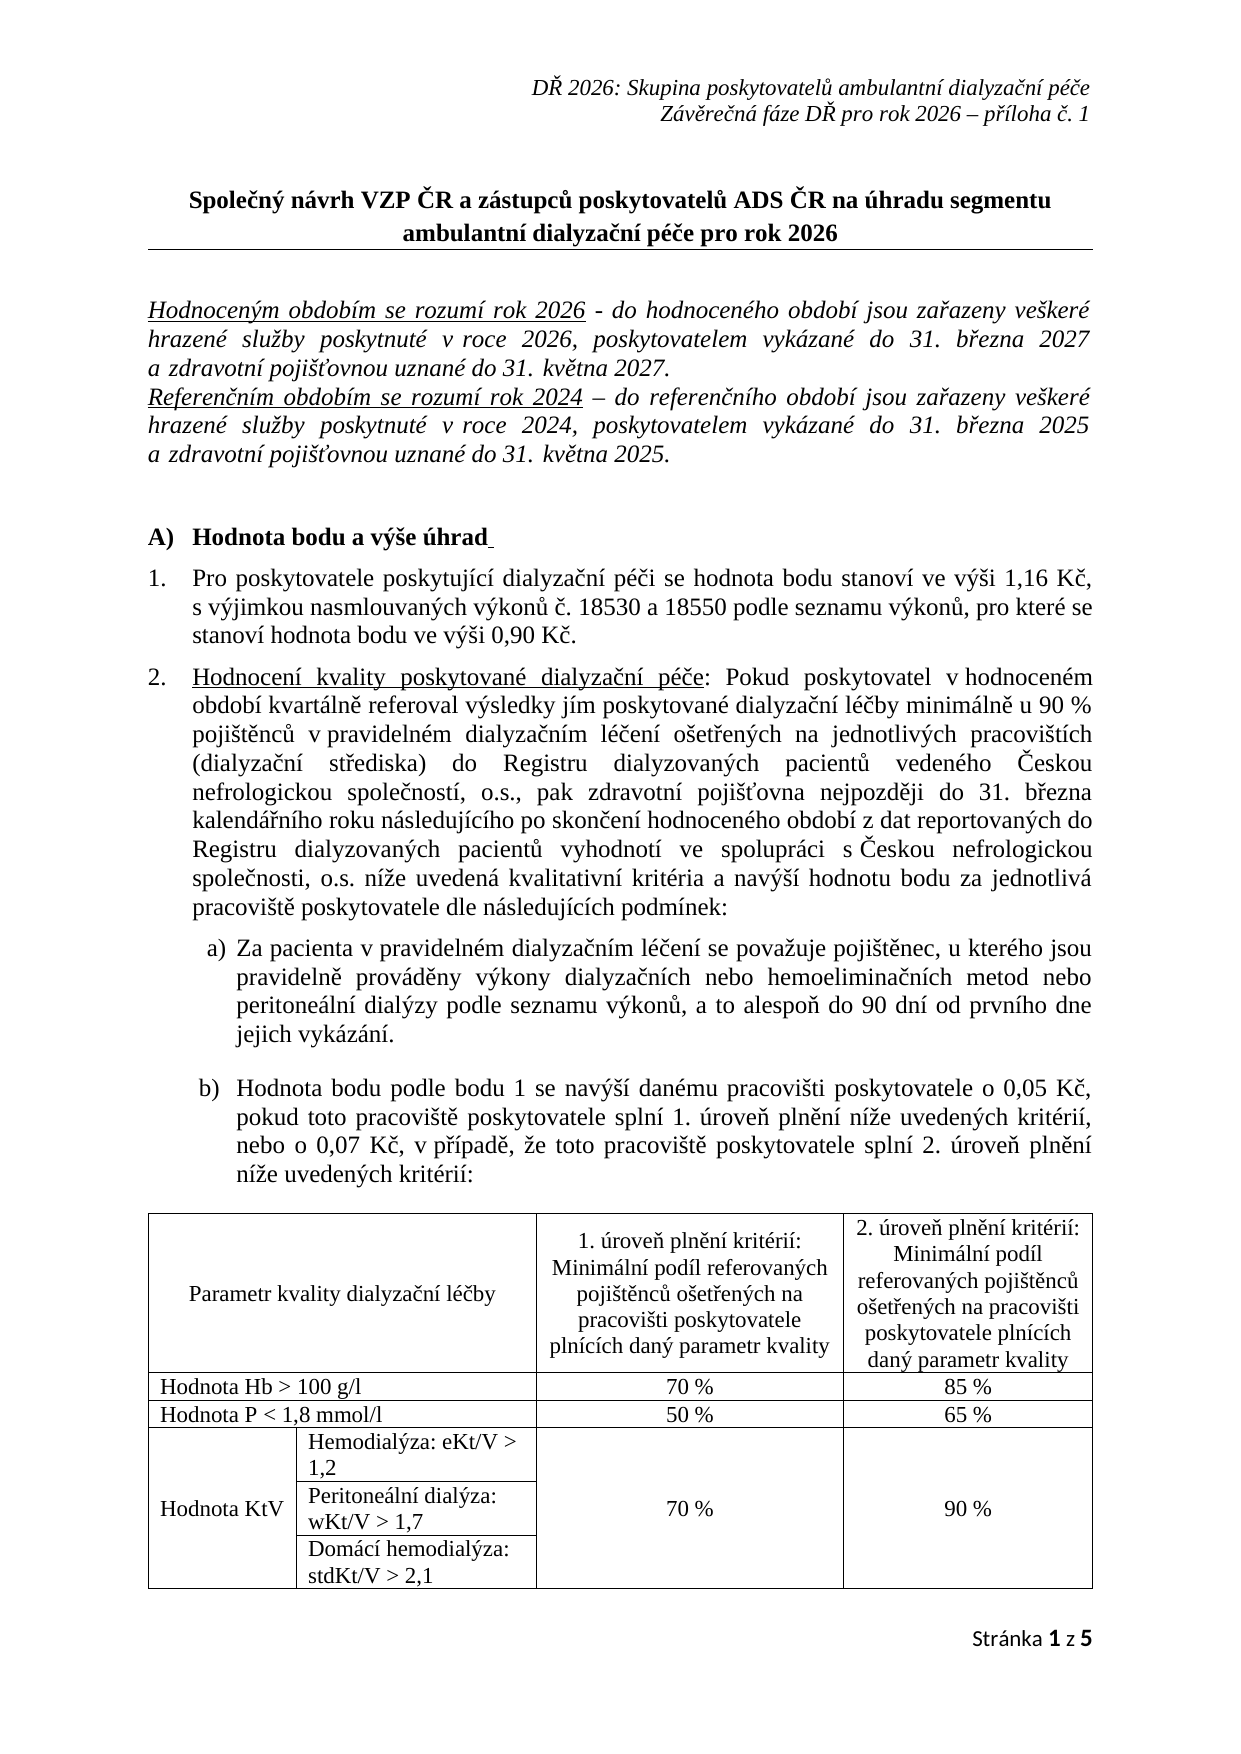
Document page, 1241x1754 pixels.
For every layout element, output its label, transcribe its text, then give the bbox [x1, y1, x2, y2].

table_cell 85 % [844, 1373, 1092, 1399]
text Referenčním obdobím se rozumí rok 2024 – do referenčního období jsou zařazeny veškeré hrazené služby poskytnuté v roce 2024, poskytovatelem vykázané do 31. března 2025 a zdravotní pojišťovnou uznané do 31. května 2025. [148, 382, 1093, 468]
table_cell Peritoneální dialýza: wKt/V > 1,7 [297, 1482, 536, 1534]
table_cell 65 % [844, 1401, 1092, 1427]
text Společný návrh VZP ČR a zástupců poskytovatelů ADS ČR na úhradu segmentu ambulantní dialyzační péče pro rok 2026 [148, 185, 1093, 249]
table_cell 90 % [844, 1428, 1092, 1588]
list Hodnocení kvality poskytované dialyzační péče: Pokud poskytovatel v hodnoceném období kvartálně referoval výsledky jím poskytované dialyzační léčby minimálně u 90 % pojištěnců v pravidelném dialyzačním léčení ošetřených na jednotlivých pracovištích (dialyzační střediska) do Registru dialyzovaných pacientů vedeného Českou nefrologickou společností, o.s., pak zdravotní pojišťovna nejpozději do 31. března kalendářního roku následujícího po skončení hodnoceného období z dat reportovaných do Registru dialyzovaných pacientů vyhodnotí ve spolupráci s Českou nefrologickou společnosti, o.s. níže uvedená kvalitativní kritéria a navýší hodnotu bodu za jednotlivá pracoviště poskytovatele dle následujících podmínek: [148, 662, 1093, 921]
table_cell Hemodialýza: eKt/V > 1,2 [297, 1428, 536, 1481]
list Pro poskytovatele poskytující dialyzační péči se hodnota bodu stanoví ve výši 1,16 Kč, s výjimkou nasmlouvaných výkonů č. 18530 a 18550 podle seznamu výkonů, pro které se stanoví hodnota bodu ve výši 0,90 Kč. [148, 563, 1093, 649]
table_header 1. úroveň plnění kritérií: Minimální podíl referovaných pojištěnců ošetřených na pracovišti poskytovatele plnících daný parametr kvality [537, 1214, 843, 1372]
list Za pacienta v pravidelném dialyzačním léčení se považuje pojištěnec, u kterého jsou pravidelně prováděny výkony dialyzačních nebo hemoeliminačních metod nebo peritoneální dialýzy podle seznamu výkonů, a to alespoň do 90 dní od prvního dne jejich vykázání. [207, 933, 1093, 1048]
table_header Parametr kvality dialyzační léčby [149, 1214, 536, 1372]
text Hodnoceným obdobím se rozumí rok 2026 - do hodnoceného období jsou zařazeny veškeré hrazené služby poskytnuté v roce 2026, poskytovatelem vykázané do 31. března 2027 a zdravotní pojišťovnou uznané do 31. května 2027. [148, 296, 1093, 382]
subtitle Hodnota bodu a výše úhrad [148, 522, 1093, 551]
table_cell Domácí hemodialýza: stdKt/V > 2,1 [297, 1536, 536, 1588]
table_cell Hodnota KtV [149, 1428, 296, 1588]
table_cell Hodnota P < 1,8 mmol/l [149, 1401, 536, 1427]
table_header 2. úroveň plnění kritérií: Minimální podíl referovaných pojištěnců ošetřených na pracovišti poskytovatele plnících daný parametr kvality [844, 1214, 1092, 1372]
list Hodnota bodu podle bodu 1 se navýší danému pracovišti poskytovatele o 0,05 Kč, pokud toto pracoviště poskytovatele splní 1. úroveň plnění níže uvedených kritérií, nebo o 0,07 Kč, v případě, že toto pracoviště poskytovatele splní 2. úroveň plnění níže uvedených kritérií: [199, 1073, 1093, 1188]
table_cell 70 % [537, 1428, 843, 1588]
table_cell Hodnota Hb > 100 g/l [149, 1373, 536, 1399]
table_cell 50 % [537, 1401, 843, 1427]
table_cell 70 % [537, 1373, 843, 1399]
